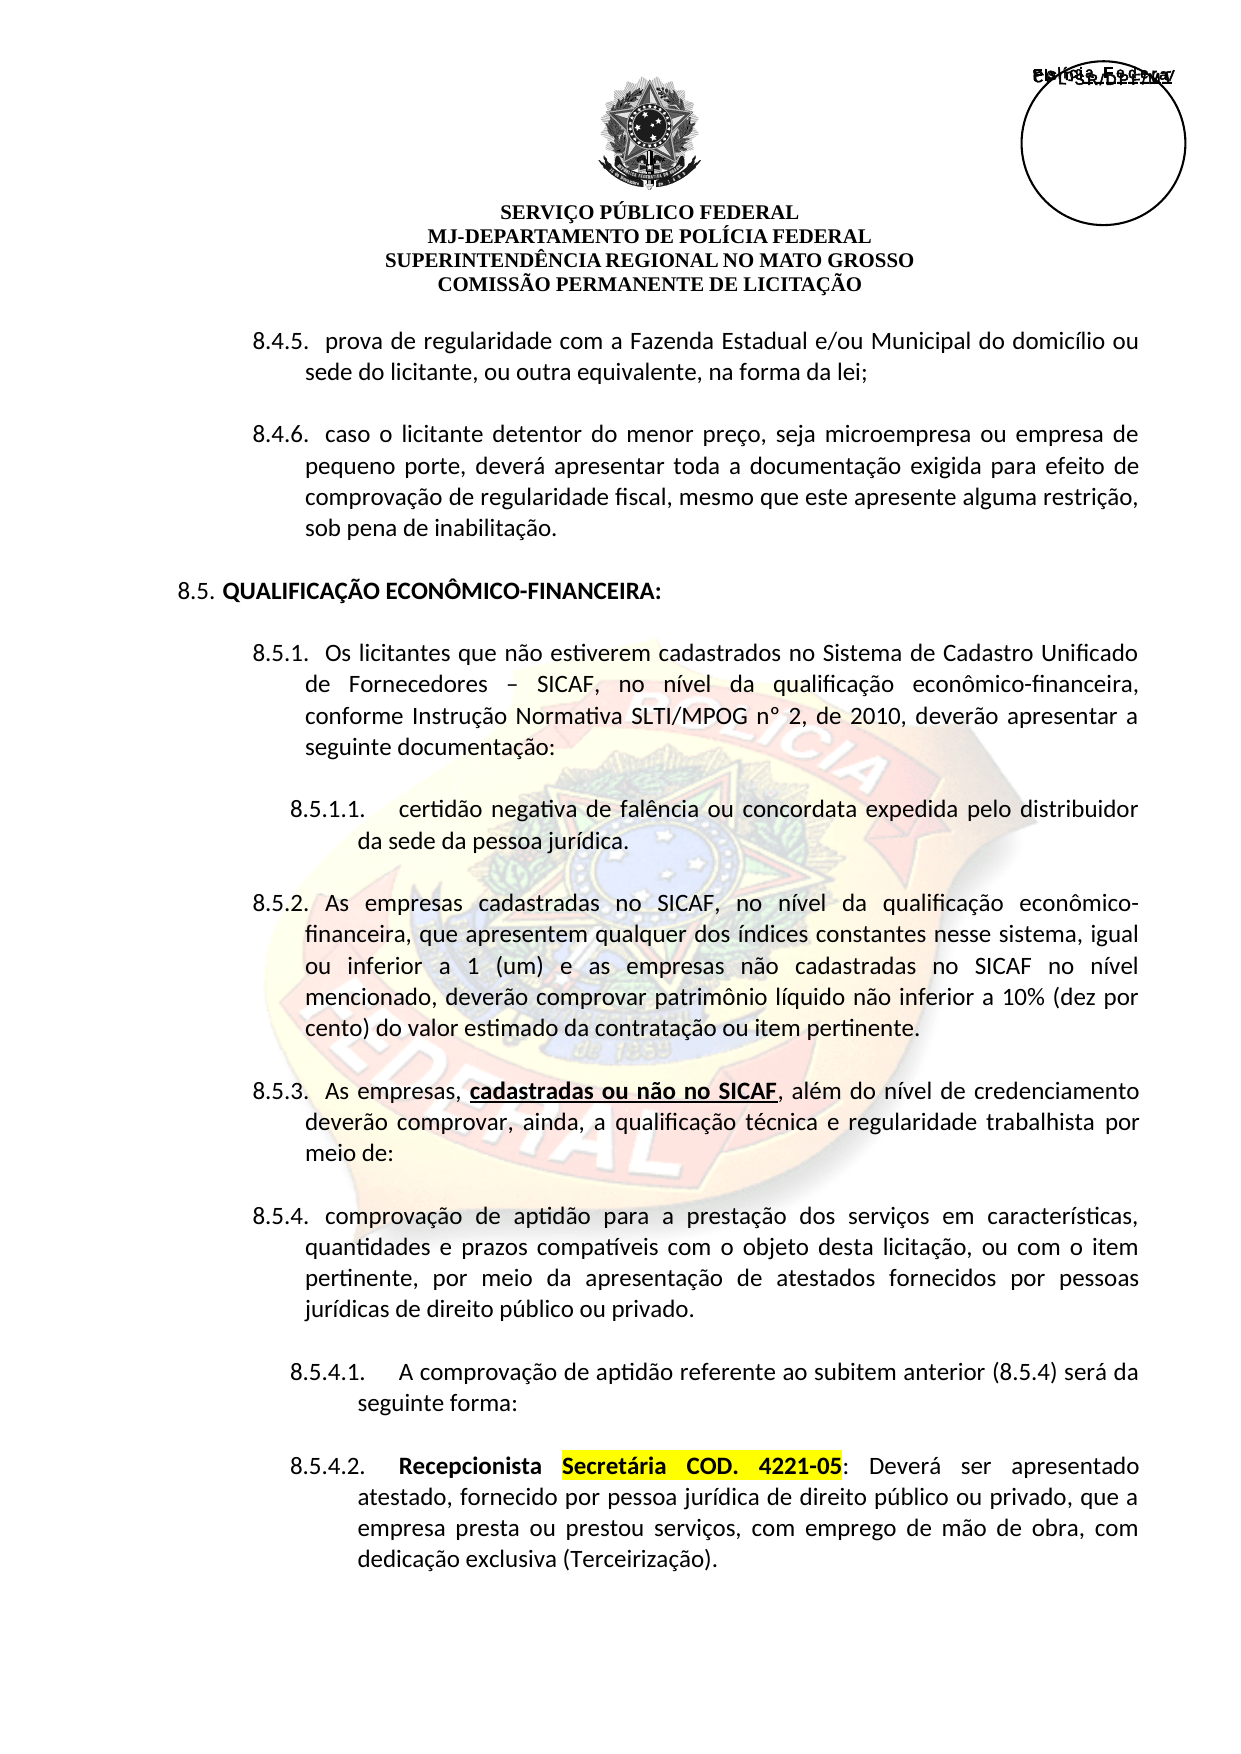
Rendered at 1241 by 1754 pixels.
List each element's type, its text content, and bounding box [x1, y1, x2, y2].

list QUALIFICAÇÃO ECONÔMICO-FINANCEIRA: [177, 574, 1140, 605]
list prova de regularidade com a Fazenda Estadual e/ou Municipal do domicílio ou sede do licitante, ou outra equivalente, na forma da lei; [252, 324, 1140, 387]
list comprovação de aptidão para a prestação dos serviços em características, quantidades e prazos compatíveis com o objeto desta licitação, ou com o item pertinente, por meio da apresentação de atestados fornecidos por pessoas jurídicas de direito público ou privado. [252, 1199, 1140, 1324]
list A comprovação de aptidão referente ao subitem anterior (8.5.4) será da seguinte forma: [290, 1355, 1140, 1418]
list caso o licitante detentor do menor preço, seja microempresa ou empresa de pequeno porte, deverá apresentar toda a documentação exigida para efeito de comprovação de regularidade fiscal, mesmo que este apresente alguma restrição, sob pena de inabilitação. [252, 418, 1140, 543]
list certidão negativa de falência ou concordata expedida pelo distribuidor da sede da pessoa jurídica. [290, 793, 1140, 855]
list As empresas, cadastradas ou não no SICAF, além do nível de credenciamento deverão comprovar, ainda, a qualificação técnica e regularidade trabalhista por meio de: [252, 1074, 1140, 1168]
list Recepcionista Secretária COD. 4221-05: Deverá ser apresentado atestado, fornecido por pessoa jurídica de direito público ou privado, que a empresa presta ou prestou serviços, com emprego de mão de obra, com dedicação exclusiva (Terceirização). [290, 1449, 1140, 1574]
list Os licitantes que não estiverem cadastrados no Sistema de Cadastro Unificado de Fornecedores – SICAF, no nível da qualificação econômico-financeira, conforme Instrução Normativa SLTI/MPOG nº 2, de 2010, deverão apresentar a seguinte documentação: [252, 637, 1140, 762]
list As empresas cadastradas no SICAF, no nível da qualificação econômico-financeira, que apresentem qualquer dos índices constantes nesse sistema, igual ou inferior a 1 (um) e as empresas não cadastradas no SICAF no nível mencionado, deverão comprovar patrimônio líquido não inferior a 10% (dez por cento) do valor estimado da contratação ou item pertinente. [252, 887, 1140, 1043]
